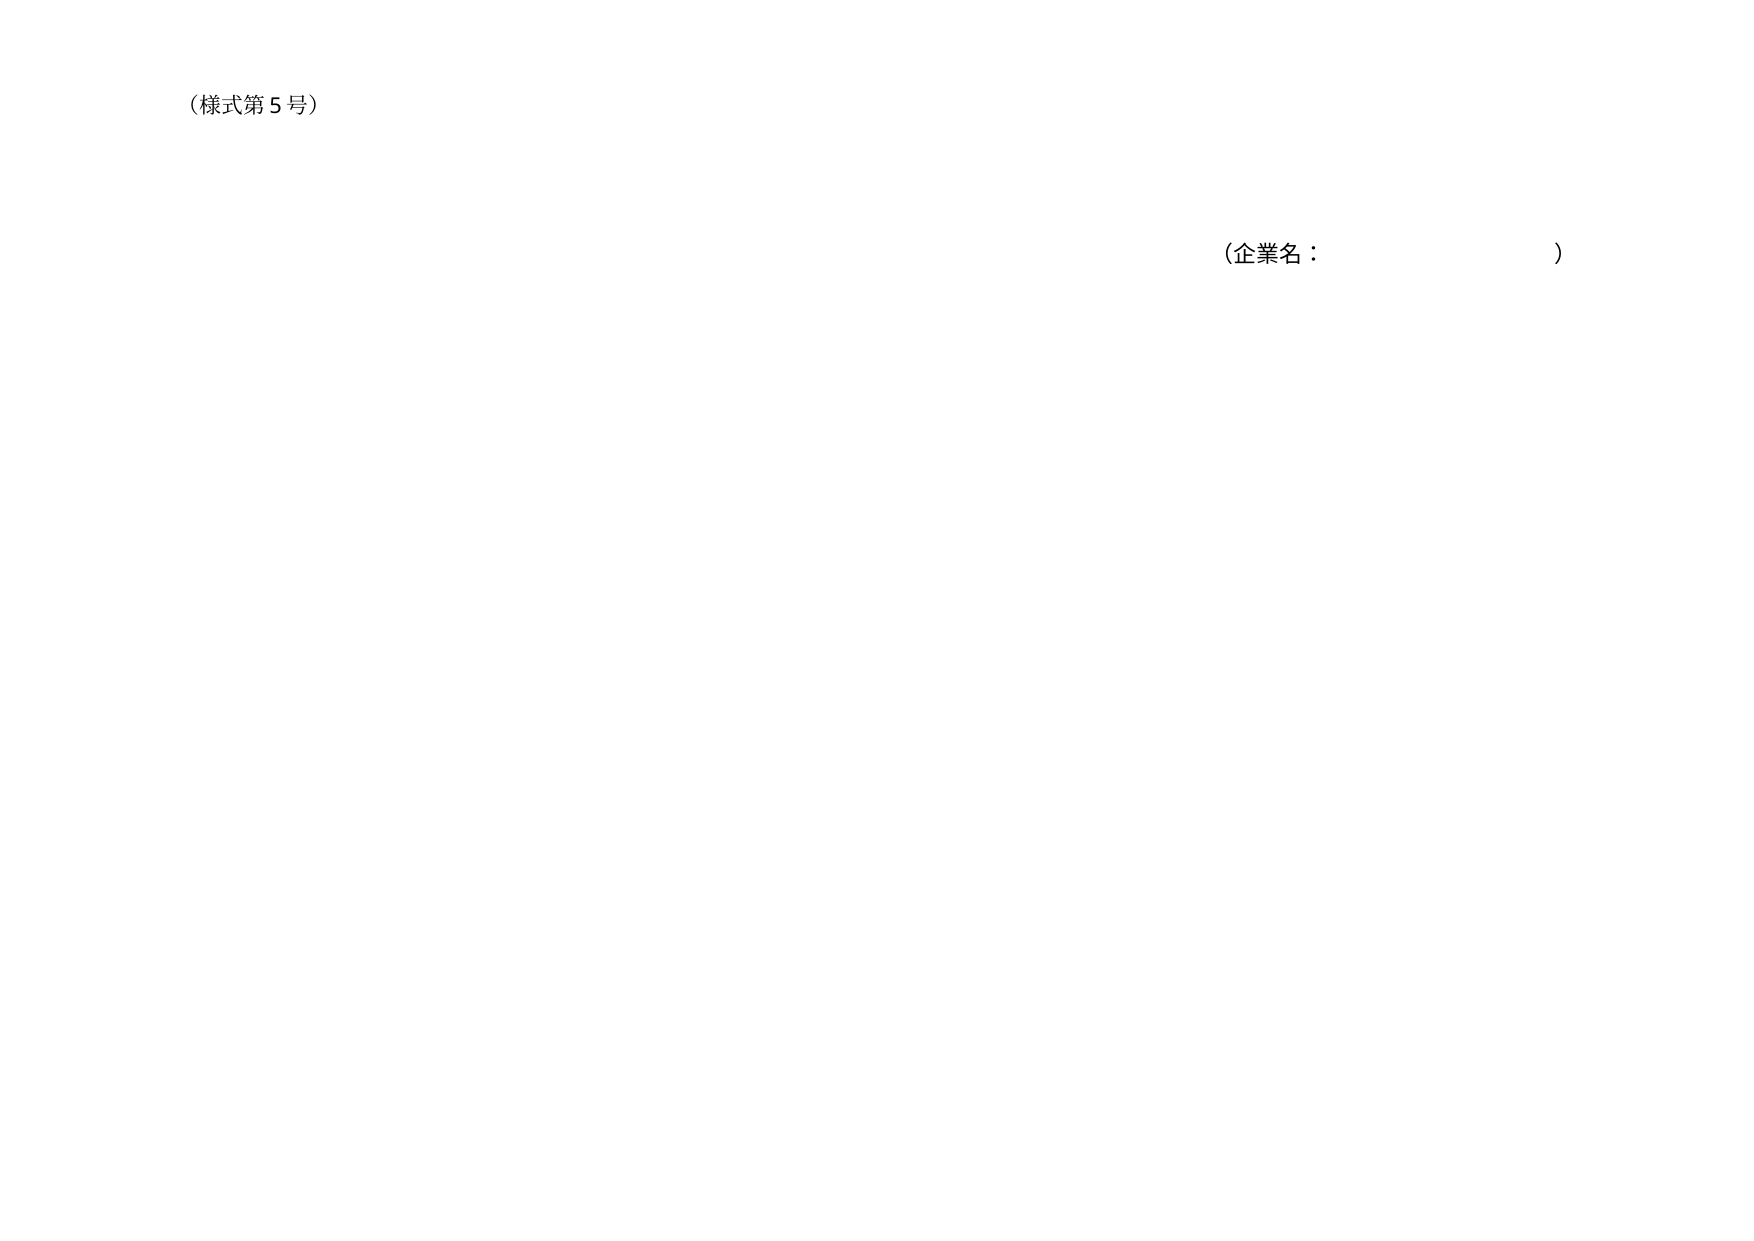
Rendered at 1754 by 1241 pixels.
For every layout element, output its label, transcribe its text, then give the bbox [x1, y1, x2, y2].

text （企業名： ） [177, 221, 1577, 283]
